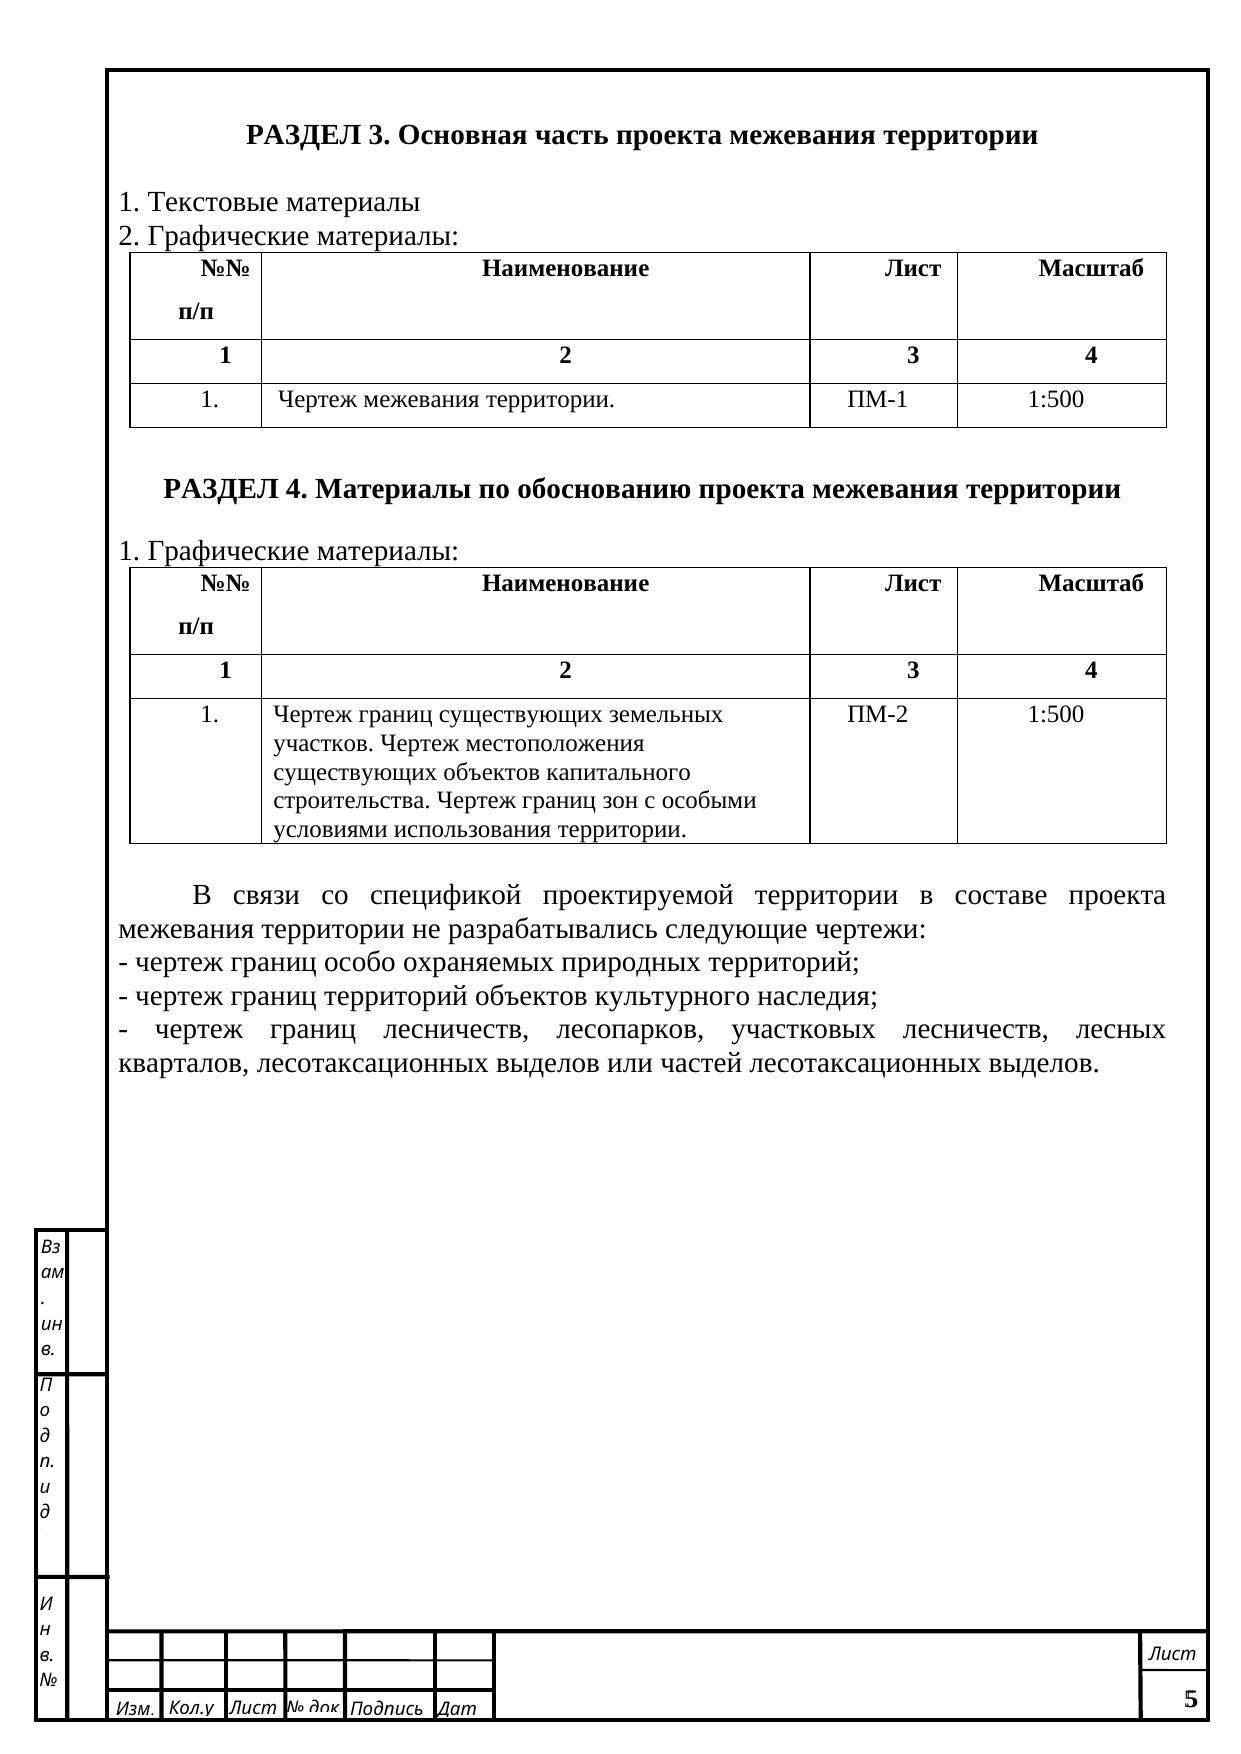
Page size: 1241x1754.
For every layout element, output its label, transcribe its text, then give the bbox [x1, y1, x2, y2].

table_header Наименование [262, 568, 809, 654]
text - чертеж границ территорий объектов культурного наследия; [118, 978, 1167, 1012]
table_cell 1. [131, 699, 261, 843]
table_header Лист [811, 253, 957, 339]
table_header Лист [811, 568, 957, 654]
table_cell Чертеж границ существующих земельных участков. Чертеж местоположения существующих объектов капитального строительства. Чертеж границ зон с особыми условиями использования территории. [262, 699, 809, 843]
table_cell 3 [811, 655, 957, 698]
text - чертеж границ лесничеств, лесопарков, участковых лесничеств, лесных кварталов, лесотаксационных выделов или частей лесотаксационных выделов. [118, 1012, 1167, 1079]
text - чертеж границ особо охраняемых природных территорий; [118, 944, 1167, 978]
table_header №№ п/п [131, 253, 261, 339]
table_cell 1:500 [958, 384, 1166, 427]
text 1. Графические материалы: [118, 533, 1167, 567]
table_header Масштаб [958, 253, 1166, 339]
table_header Наименование [262, 253, 809, 339]
table_cell 4 [958, 655, 1166, 698]
text РАЗДЕЛ 4. Материалы по обоснованию проекта межевания территории [118, 471, 1167, 504]
text 1. Текстовые материалы [118, 184, 1167, 218]
table_cell ПМ-1 [811, 384, 957, 427]
text В связи со спецификой проектируемой территории в составе проекта межевания территории не разрабатывались следующие чертежи: [118, 877, 1167, 944]
table_cell 2 [262, 655, 809, 698]
table_cell Чертеж межевания территории. [262, 384, 809, 427]
text РАЗДЕЛ 3. Основная часть проекта межевания территории [118, 117, 1167, 151]
table_cell ПМ-2 [811, 699, 957, 843]
table_cell 1:500 [958, 699, 1166, 843]
table_cell 1 [131, 655, 261, 698]
table_cell 3 [811, 340, 957, 383]
table_cell 1 [131, 340, 261, 383]
table_cell 2 [262, 340, 809, 383]
table_header №№ п/п [131, 568, 261, 654]
table_cell 4 [958, 340, 1166, 383]
text 2. Графические материалы: [118, 218, 1167, 252]
table_cell 1. [131, 384, 261, 427]
table_header Масштаб [958, 568, 1166, 654]
